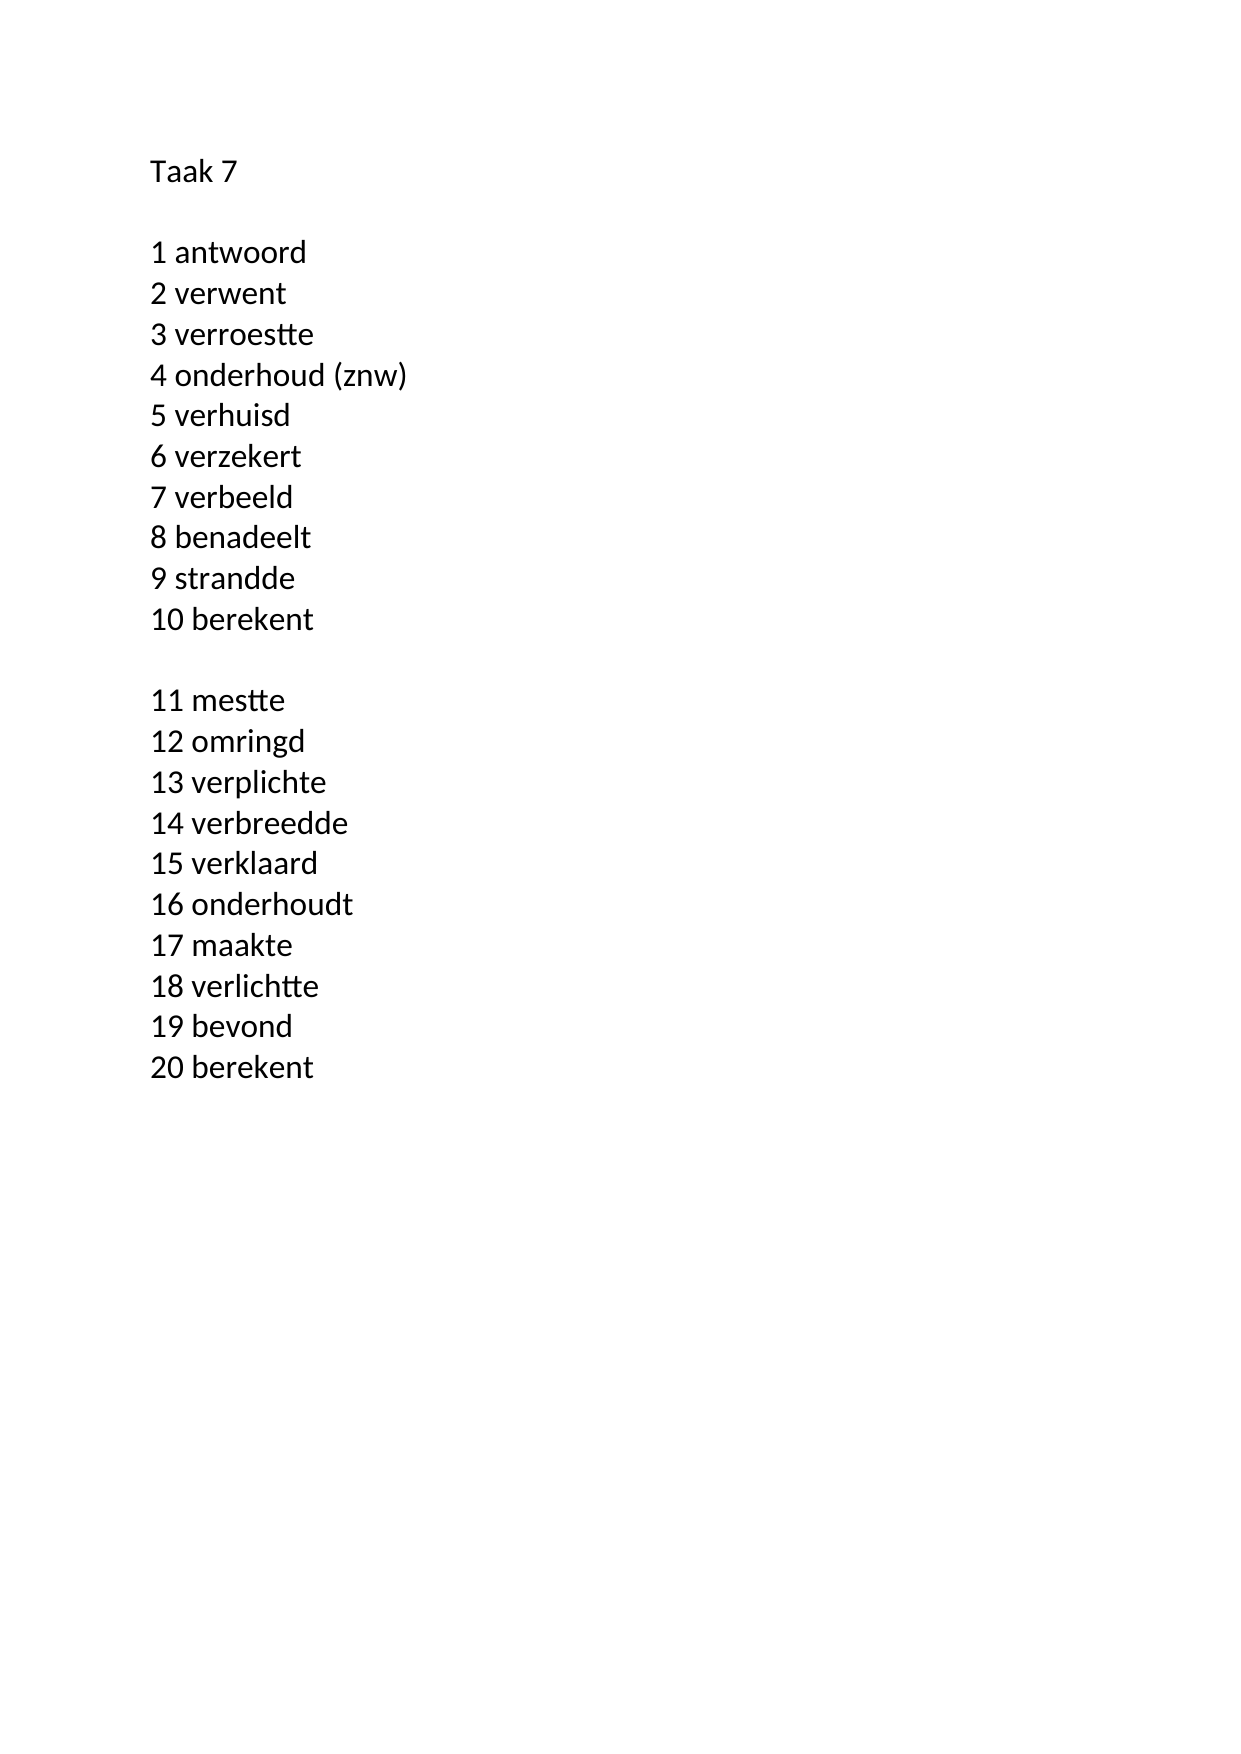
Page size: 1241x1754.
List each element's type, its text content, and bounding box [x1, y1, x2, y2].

text 11 mestte [150, 679, 1090, 720]
text 6 verzekert [150, 435, 1090, 476]
text 1 antwoord [150, 231, 1090, 272]
text 15 verklaard [150, 842, 1090, 883]
text 4 onderhoud (znw) [150, 354, 1090, 394]
text 8 benadeelt [150, 517, 1090, 557]
text 17 maakte [150, 924, 1090, 964]
text 10 berekent [150, 598, 1090, 639]
text 5 verhuisd [150, 394, 1090, 435]
text 13 verplichte [150, 761, 1090, 802]
text 20 berekent [150, 1046, 1090, 1087]
text 9 strandde [150, 557, 1090, 598]
text Taak 7 [150, 150, 1090, 191]
text 3 verroestte [150, 313, 1090, 354]
text 19 bevond [150, 1005, 1090, 1046]
text 2 verwent [150, 272, 1090, 313]
text 14 verbreedde [150, 802, 1090, 842]
text 18 verlichtte [150, 964, 1090, 1005]
text 12 omringd [150, 720, 1090, 761]
text 7 verbeeld [150, 476, 1090, 517]
text 16 onderhoudt [150, 883, 1090, 924]
